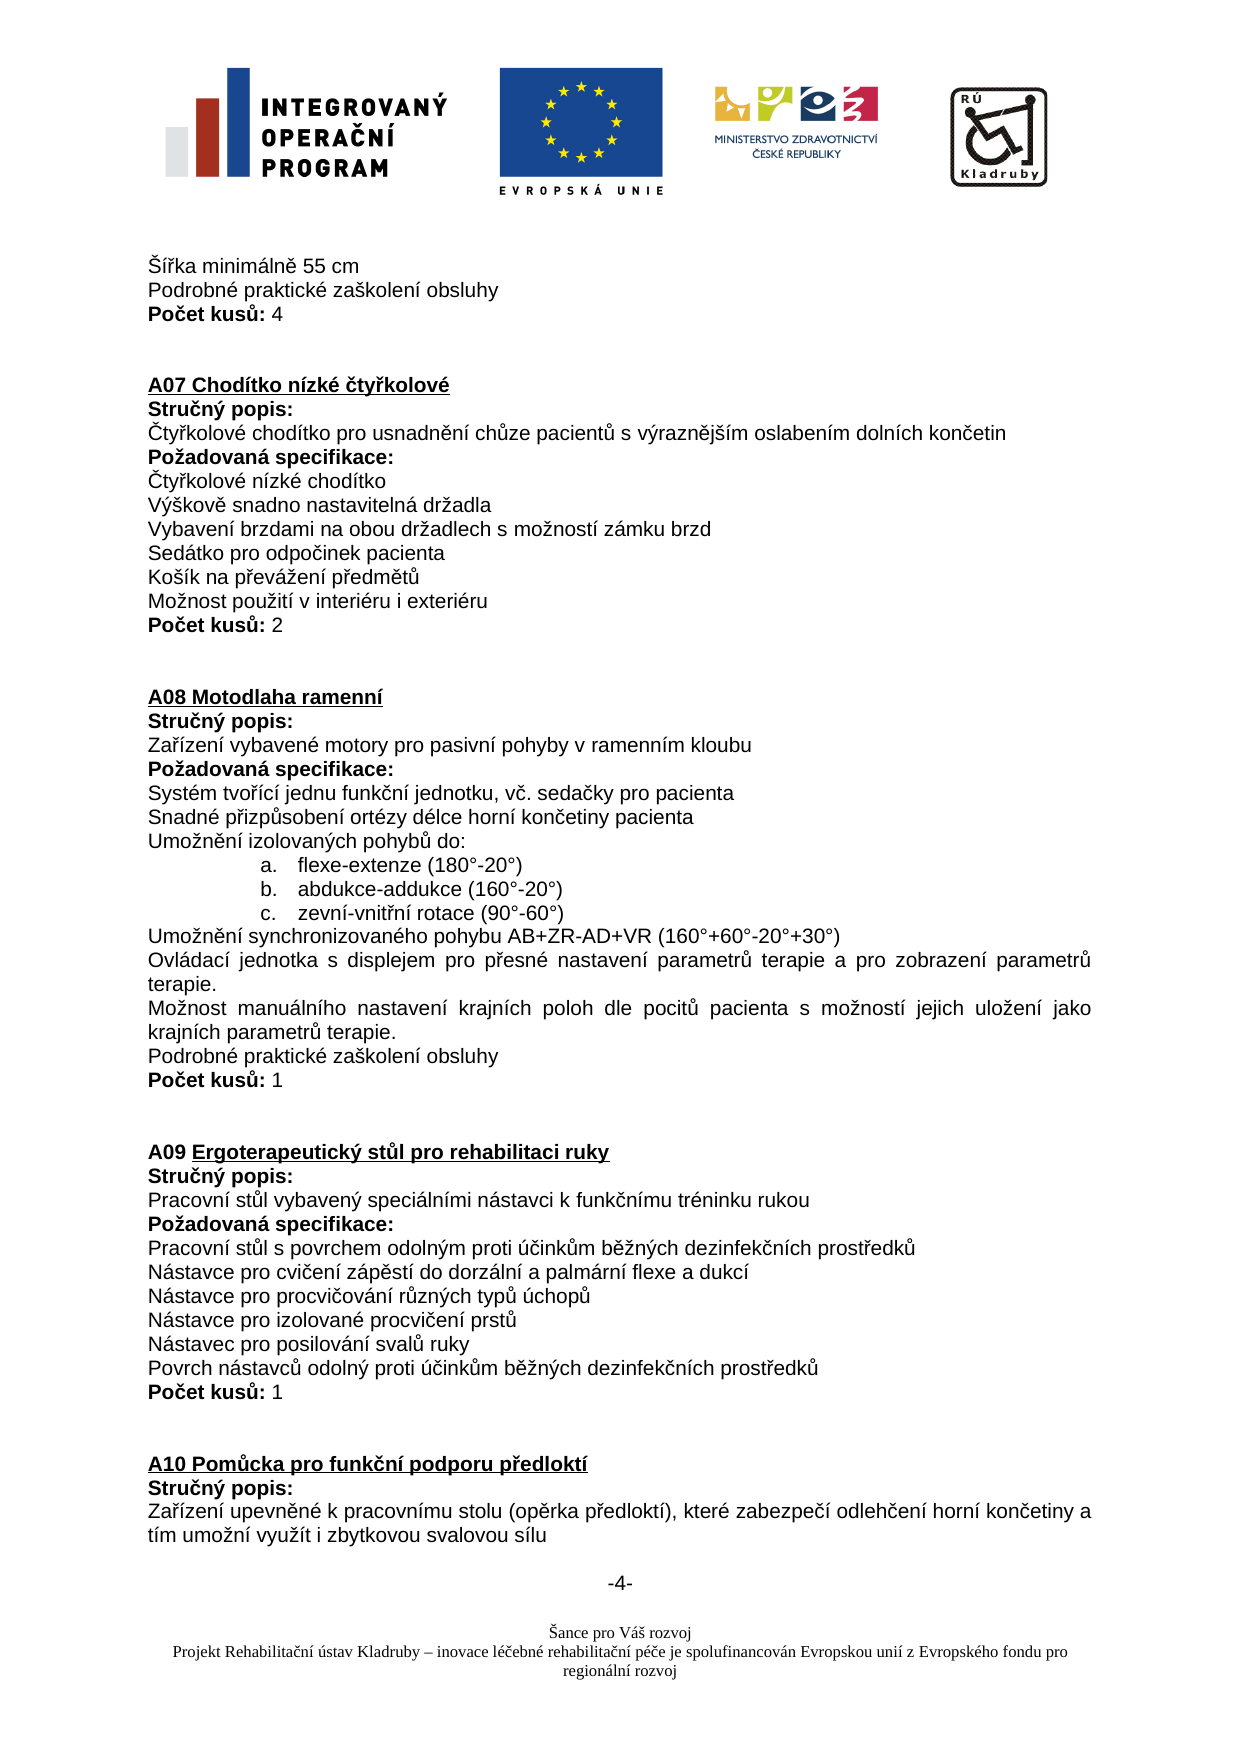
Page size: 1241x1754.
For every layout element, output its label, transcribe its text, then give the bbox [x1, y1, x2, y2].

text Počet kusů: 1 [148, 1379, 1093, 1403]
text A08 Motodlaha ramenní [148, 685, 1093, 709]
text Stručný popis: [148, 1164, 1093, 1188]
list zevní-vnitřní rotace (90°-60°) [260, 900, 1093, 924]
text Systém tvořící jednu funkční jednotku, vč. sedačky pro pacienta [148, 781, 1093, 804]
text Podrobné praktické zaškolení obsluhy [148, 1044, 1093, 1068]
list abdukce-addukce (160°-20°) [260, 876, 1093, 900]
text -4- [148, 1571, 1093, 1595]
text Umožnění synchronizovaného pohybu AB+ZR-AD+VR (160°+60°-20°+30°) [148, 924, 1093, 948]
text Nástavce pro izolované procvičení prstů [148, 1308, 1093, 1332]
text Povrch nástavců odolný proti účinkům běžných dezinfekčních prostředků [148, 1356, 1093, 1379]
text Nástavce pro procvičování různých typů úchopů [148, 1284, 1093, 1308]
list flexe-extenze (180°-20°) [260, 852, 1093, 876]
text Pracovní stůl vybavený speciálními nástavci k funkčnímu tréninku rukou [148, 1188, 1093, 1212]
text Stručný popis: [148, 709, 1093, 733]
text Stručný popis: [148, 1475, 1093, 1499]
text A10 Pomůcka pro funkční podporu předloktí [148, 1451, 1093, 1475]
text A09 Ergoterapeutický stůl pro rehabilitaci ruky [148, 1140, 1093, 1164]
text Výškově snadno nastavitelná držadla [148, 493, 1093, 517]
text Vybavení brzdami na obou držadlech s možností zámku brzd [148, 517, 1093, 541]
text Požadovaná specifikace: [148, 1212, 1093, 1236]
text Možnost manuálního nastavení krajních poloh dle pocitů pacienta s možností jejich uložení jako krajních parametrů terapie. [148, 996, 1093, 1044]
text Požadovaná specifikace: [148, 445, 1093, 469]
text Počet kusů: 1 [148, 1068, 1093, 1092]
text Umožnění izolovaných pohybů do: [148, 828, 1093, 852]
text Ovládací jednotka s displejem pro přesné nastavení parametrů terapie a pro zobrazení parametrů terapie. [148, 948, 1093, 996]
text Sedátko pro odpočinek pacienta [148, 541, 1093, 565]
text Čtyřkolové nízké chodítko [148, 469, 1093, 493]
picture [112, 14, 931, 230]
text A07 Chodítko nízké čtyřkolové [148, 373, 1093, 397]
text Zařízení vybavené motory pro pasivní pohyby v ramenním kloubu [148, 733, 1093, 757]
text Možnost použití v interiéru i exteriéru [148, 589, 1093, 613]
text Počet kusů: 2 [148, 613, 1093, 637]
text Požadovaná specifikace: [148, 757, 1093, 781]
text Košík na převážení předmětů [148, 565, 1093, 589]
text Nástavce pro cvičení zápěstí do dorzální a palmární flexe a dukcí [148, 1260, 1093, 1284]
text Čtyřkolové chodítko pro usnadnění chůze pacientů s výraznějším oslabením dolních končetin [148, 421, 1093, 445]
text Podrobné praktické zaškolení obsluhy [148, 277, 1093, 301]
picture [950, 87, 1048, 187]
text Pracovní stůl s povrchem odolným proti účinkům běžných dezinfekčních prostředků [148, 1236, 1093, 1260]
text Počet kusů: 4 [148, 301, 1093, 325]
text Šířka minimálně 55 cm [148, 253, 1093, 277]
text Nástavec pro posilování svalů ruky [148, 1332, 1093, 1356]
text Snadné přizpůsobení ortézy délce horní končetiny pacienta [148, 804, 1093, 828]
text Stručný popis: [148, 397, 1093, 421]
text Zařízení upevněné k pracovnímu stolu (opěrka předloktí), které zabezpečí odlehčení horní končetiny a tím umožní využít i zbytkovou svalovou sílu [148, 1499, 1093, 1547]
